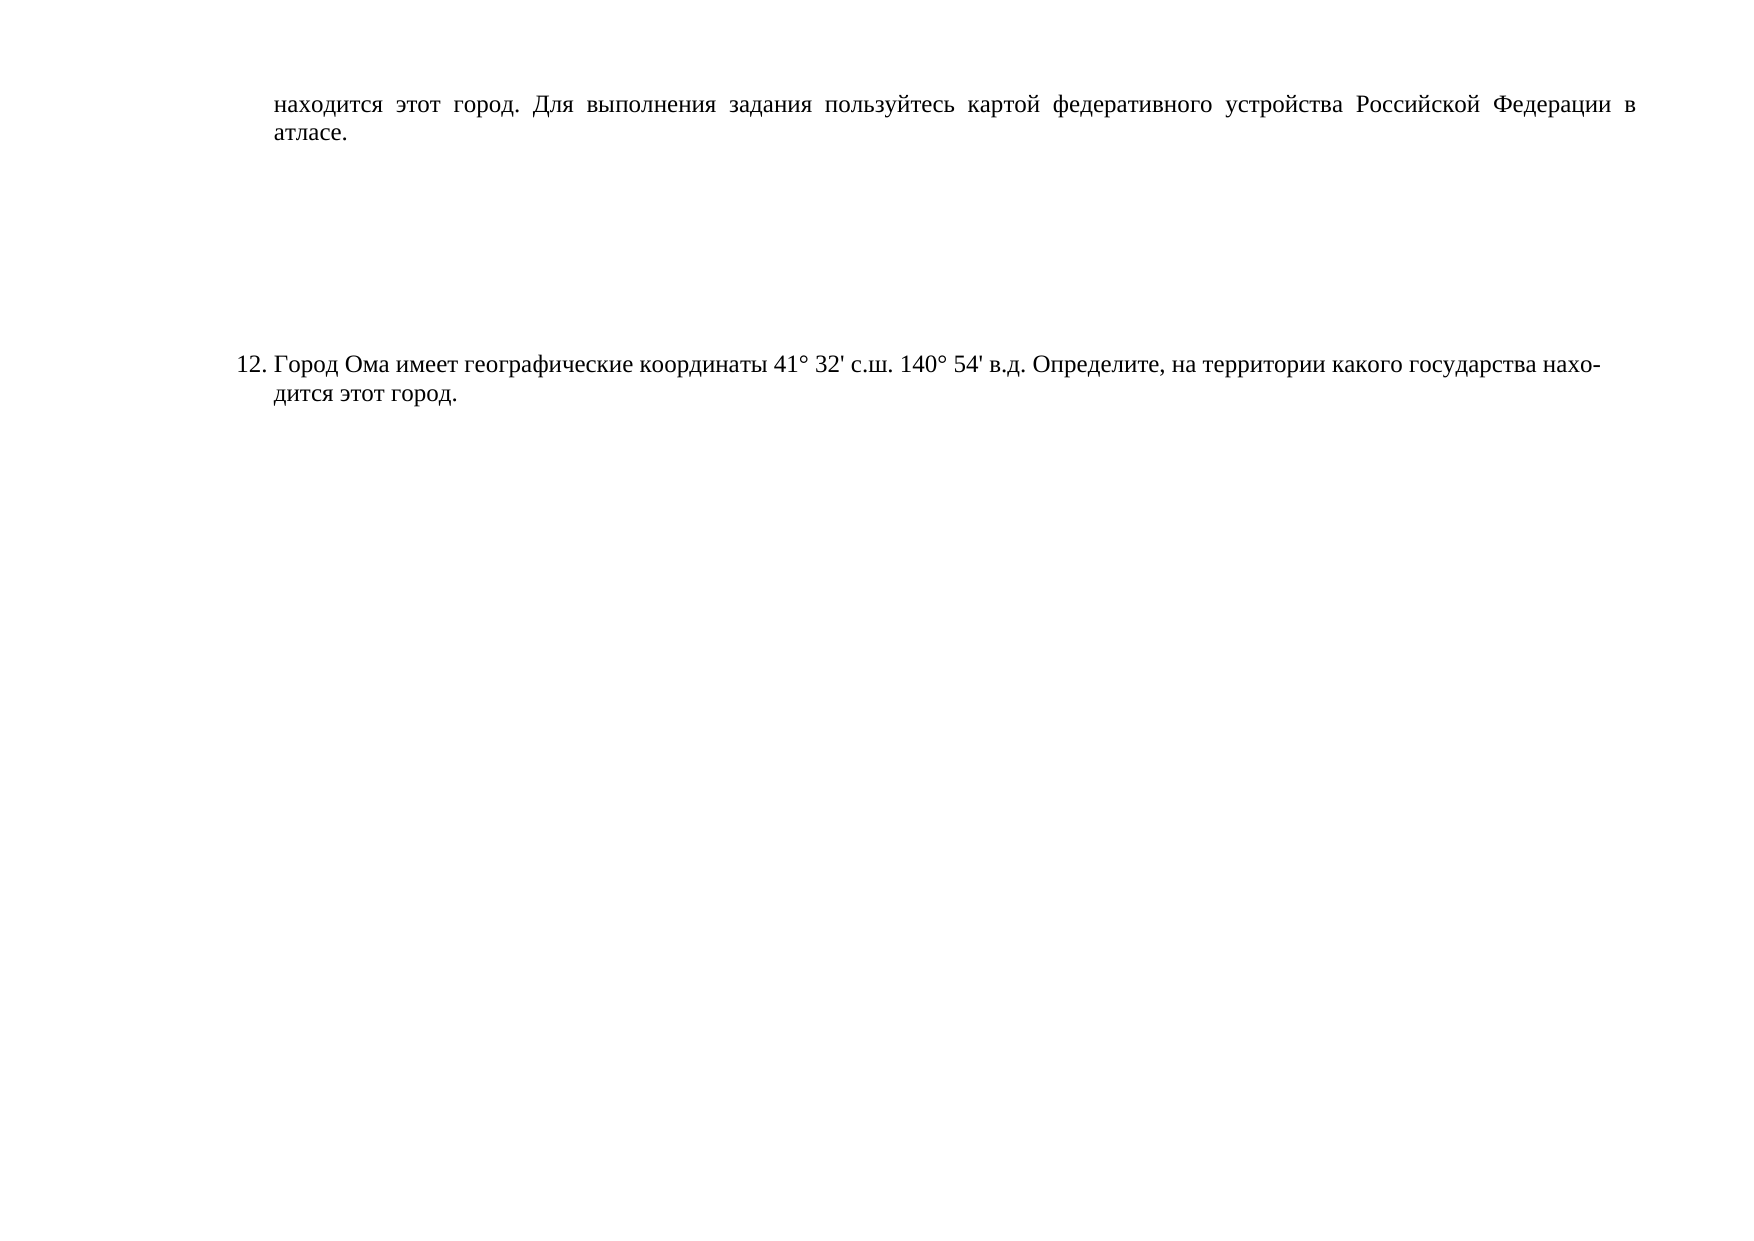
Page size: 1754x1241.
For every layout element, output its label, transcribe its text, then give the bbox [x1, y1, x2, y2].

list Город Ома имеет географические координаты 41° 32' с.ш. 140° 54' в.д. Определите, на территории какого государства находится этот город. [236, 349, 1636, 407]
list Город Солнечный имеет географические координаты 50°43' с. ш. 136°38' в. д. Определите, на территории какого субъекта РФ находится этот город. Для выполнения задания пользуйтесь картой федеративного устройства Российской Федерации в атласе. [236, 89, 1636, 146]
